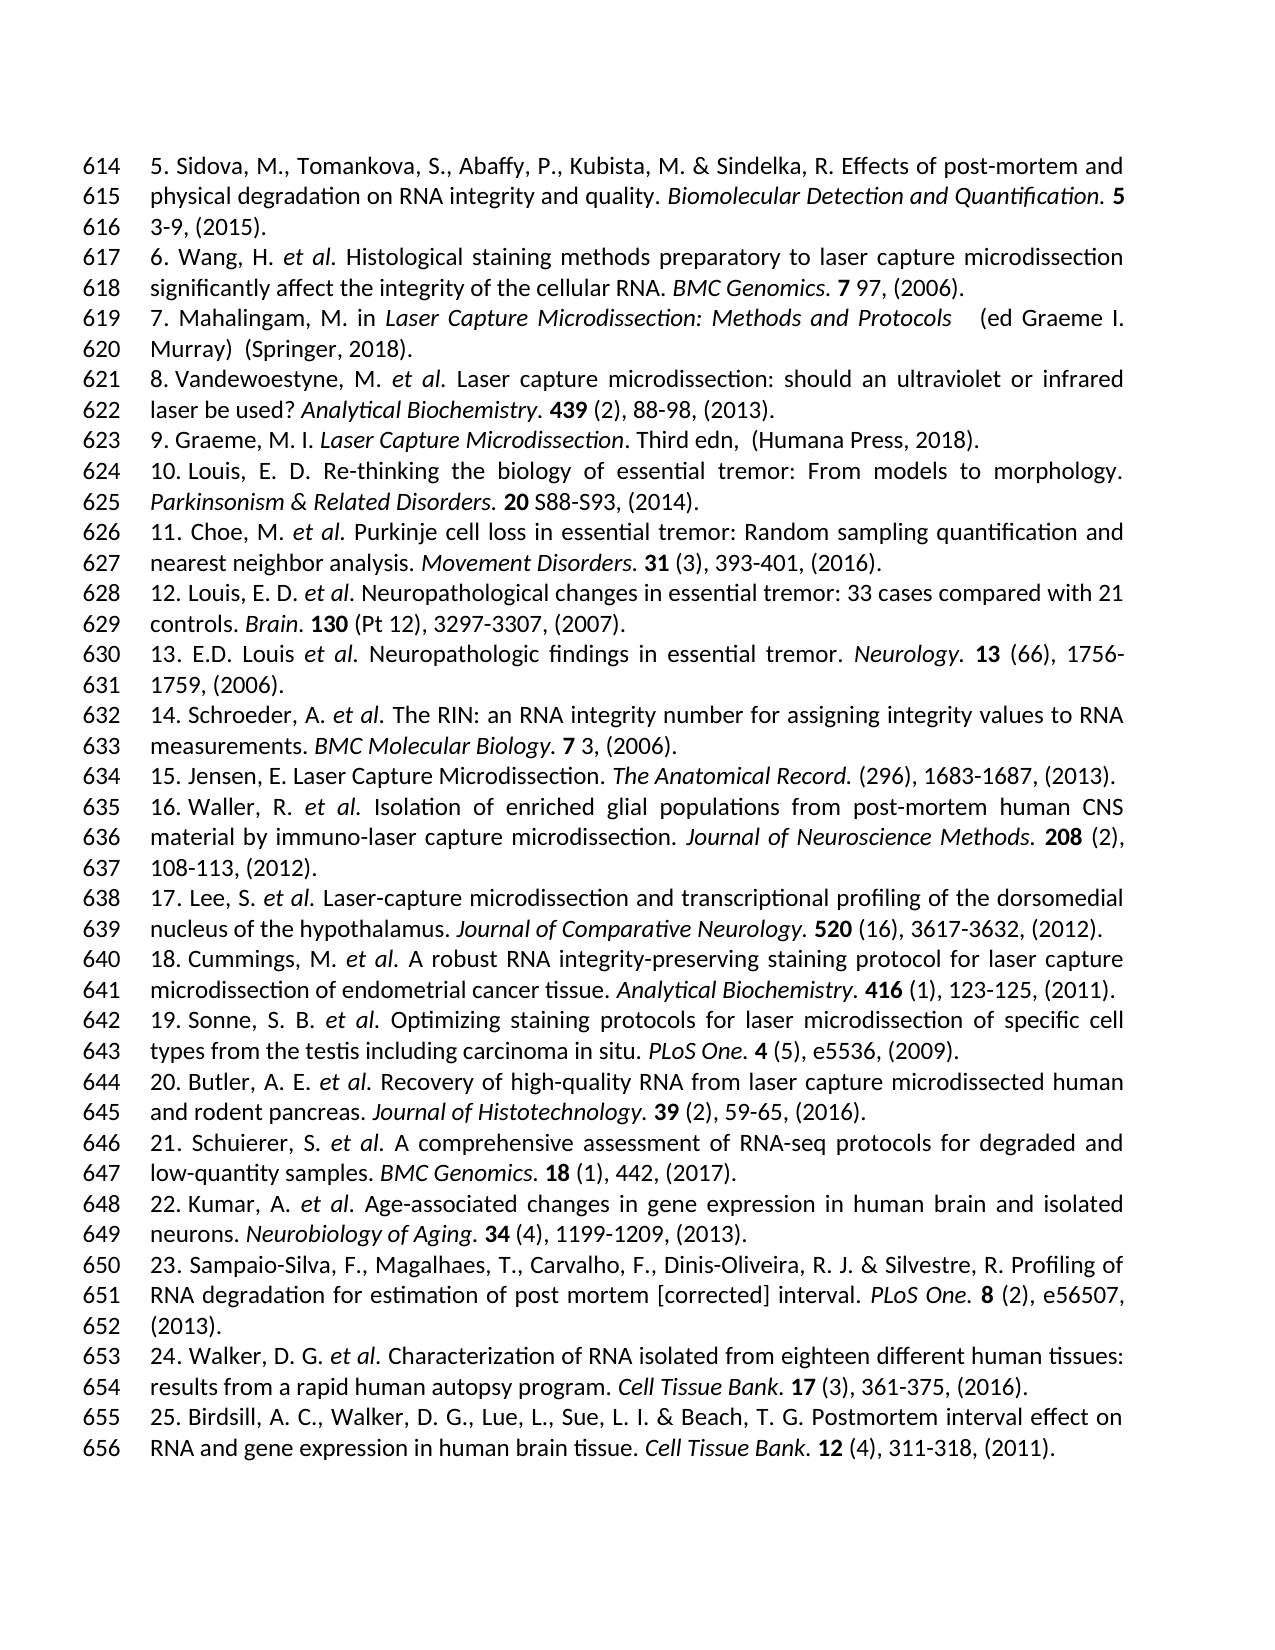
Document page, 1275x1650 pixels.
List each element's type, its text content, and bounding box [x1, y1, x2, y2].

text 22. Kumar, A. et al. Age-associated changes in gene expression in human brain and isolated neurons. Neurobiology of Aging. 34 (4), 1199-1209, (2013). [150, 1188, 1125, 1249]
text 7 . Mahalingam, M. in Laser Capture Microdissection: Methods and Protocols (ed Graeme I. Murray) (Springer, 2018). [150, 303, 1125, 364]
text 20. Butler, A. E. et al. Recovery of high-quality RNA from laser capture microdissected human and rodent pancreas. Journal of Histotechnology. 39 (2), 59-65, (2016). [150, 1066, 1125, 1127]
text 17 . Lee, S. et al. Laser-capture microdissection and transcriptional profiling of the dorsomedial nucleus of the hypothalamus. Journal of Comparative Neurology. 520 (16), 3617-3632, (2012). [150, 882, 1125, 943]
text 8. Vandewoestyne, M. et al. Laser capture microdissection: should an ultraviolet or infrared laser be used? Analytical Biochemistry. 439 (2), 88-98, (2013). [150, 364, 1125, 425]
text 24 . Walker, D. G. et al. Characterization of RNA isolated from eighteen different human tissues: results from a rapid human autopsy program. Cell Tissue Bank. 17 (3), 361-375, (2016). [150, 1340, 1125, 1401]
text 14. Schroeder, A. et al. The RIN: an RNA integrity number for assigning integrity values to RNA measurements. BMC Molecular Biology. 7 3, (2006). [150, 699, 1125, 760]
text 23 . Sampaio-Silva, F., Magalhaes, T., Carvalho, F., Dinis-Oliveira, R. J. & Silvestre, R. Profiling of RNA degradation for estimation of post mortem [corrected] interval. PLoS One. 8 (2), e56507, (2013). [150, 1249, 1125, 1340]
text 25. Birdsill, A. C., Walker, D. G., Lue, L., Sue, L. I. & Beach, T. G. Postmortem interval effect on RNA and gene expression in human brain tissue. Cell Tissue Bank. 12 (4), 311-318, (2011). [150, 1401, 1125, 1462]
text 18. Cummings, M. et al. A robust RNA integrity-preserving staining protocol for laser capture microdissection of endometrial cancer tissue. Analytical Biochemistry. 416 (1), 123-125, (2011). [150, 943, 1125, 1004]
text 13 . E.D. Louis et al. Neuropathologic findings in essential tremor. Neurology. 13 (66), 1756-1759, (2006). [150, 638, 1125, 699]
text 5 . Sidova, M., Tomankova, S., Abaffy, P., Kubista, M. & Sindelka, R. Effects of post-mortem and physical degradation on RNA integrity and quality. Biomolecular Detection and Quantification. 5 3-9, (2015). [150, 150, 1125, 242]
text 10. Louis, E. D. Re-thinking the biology of essential tremor: From models to morphology. Parkinsonism & Related Disorders. 20 S88-S93, (2014). [150, 455, 1125, 516]
text 9 . Graeme, M. I. Laser Capture Microdissection. Third edn, (Humana Press, 2018). [150, 425, 1125, 455]
text 11 . Choe, M. et al. Purkinje cell loss in essential tremor: Random sampling quantification and nearest neighbor analysis. Movement Disorders. 31 (3), 393-401, (2016). [150, 516, 1125, 577]
text 6 . Wang, H. et al. Histological staining methods preparatory to laser capture microdissection significantly affect the integrity of the cellular RNA. BMC Genomics. 7 97, (2006). [150, 242, 1125, 303]
text 15. Jensen, E. Laser Capture Microdissection. The Anatomical Record. (296), 1683-1687, (2013). [150, 760, 1125, 791]
text 12. Louis, E. D. et al. Neuropathological changes in essential tremor: 33 cases compared with 21 controls. Brain. 130 (Pt 12), 3297-3307, (2007). [150, 577, 1125, 638]
text 21 . Schuierer, S. et al. A comprehensive assessment of RNA-seq protocols for degraded and low-quantity samples. BMC Genomics. 18 (1), 442, (2017). [150, 1127, 1125, 1188]
text 16. Waller, R. et al. Isolation of enriched glial populations from post-mortem human CNS material by immuno-laser capture microdissection. Journal of Neuroscience Methods. 208 (2), 108-113, (2012). [150, 791, 1125, 882]
text 19. Sonne, S. B. et al. Optimizing staining protocols for laser microdissection of specific cell types from the testis including carcinoma in situ. PLoS One. 4 (5), e5536, (2009). [150, 1004, 1125, 1066]
